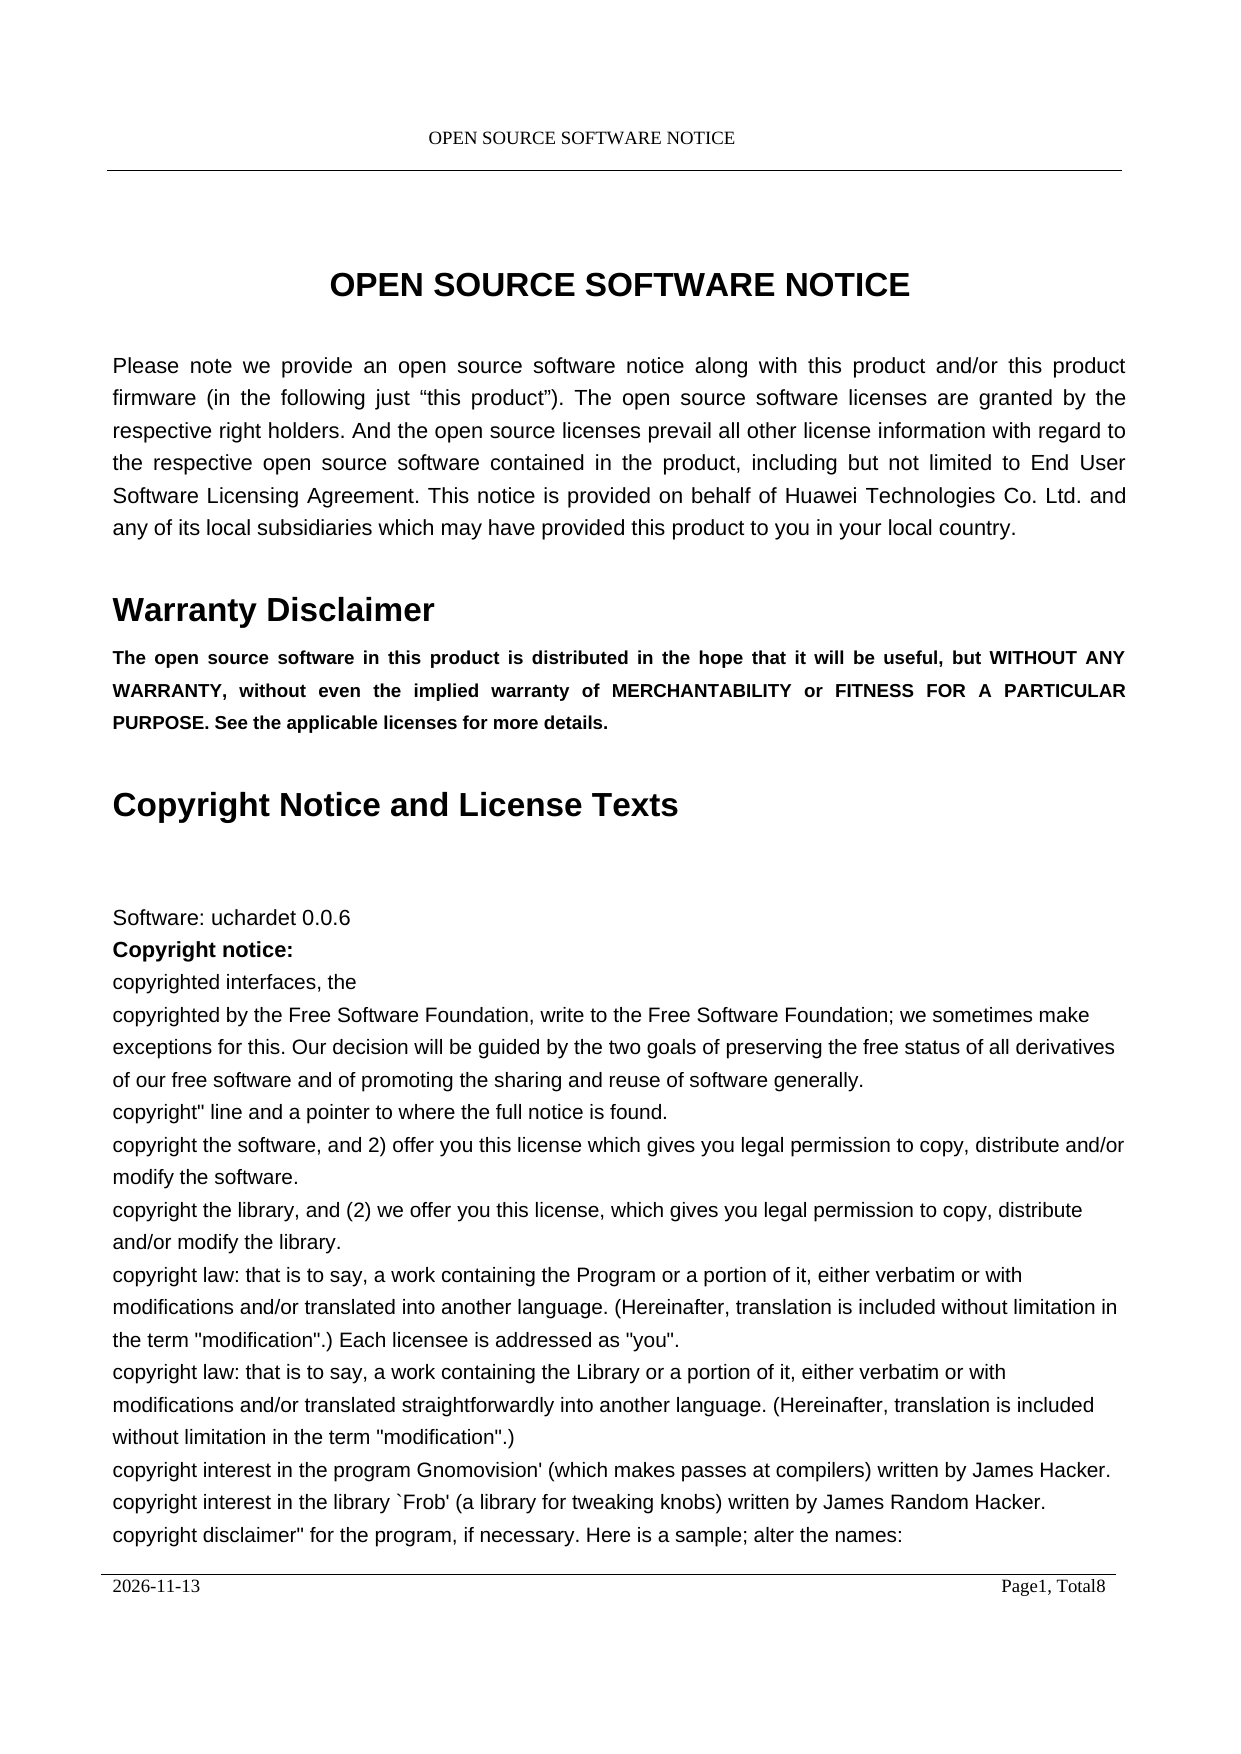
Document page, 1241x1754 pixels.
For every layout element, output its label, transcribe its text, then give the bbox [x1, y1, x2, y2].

text copyright interest in the program Gnomovision' (which makes passes at compilers) written by James Hacker. [112, 1453, 1128, 1486]
text copyright" line and a pointer to where the full notice is found. [112, 1096, 1128, 1128]
text copyright law: that is to say, a work containing the Library or a portion of it, either verbatim or with modifications and/or translated straightforwardly into another language. (Hereinafter, translation is included without limitation in the term "modification".) [112, 1356, 1128, 1453]
text The open source software in this product is distributed in the hope that it will be useful, but WITHOUT ANY WARRANTY, without even the implied warranty of MERCHANTABILITY or FITNESS FOR A PARTICULAR PURPOSE. See the applicable licenses for more details. [112, 641, 1128, 739]
text Copyright Notice and License Texts [112, 771, 1128, 836]
text copyrighted interfaces, the [112, 966, 1128, 998]
text Copyright notice: [112, 933, 1128, 966]
text copyright interest in the library `Frob' (a library for tweaking knobs) written by James Random Hacker. [112, 1486, 1128, 1518]
text Please note we provide an open source software notice along with this product and/or this product firmware (in the following just “this product”). The open source software licenses are granted by the respective right holders. And the open source licenses prevail all other license information with regard to the respective open source software contained in the product, including but not limited to End User Software Licensing Agreement. This notice is provided on behalf of Huawei Technologies Co. Ltd. and any of its local subsidiaries which may have provided this product to you in your local country. [112, 349, 1128, 544]
text copyright the software, and 2) offer you this license which gives you legal permission to copy, distribute and/or modify the software. [112, 1128, 1128, 1193]
text Warranty Disclaimer [112, 576, 1128, 641]
text copyright disclaimer" for the program, if necessary. Here is a sample; alter the names: [112, 1518, 1128, 1551]
text copyright law: that is to say, a work containing the Program or a portion of it, either verbatim or with modifications and/or translated into another language. (Hereinafter, translation is included without limitation in the term "modification".) Each licensee is addressed as "you". [112, 1258, 1128, 1356]
text OPEN SOURCE SOFTWARE NOTICE [112, 251, 1128, 316]
text copyrighted by the Free Software Foundation, write to the Free Software Foundation; we sometimes make exceptions for this. Our decision will be guided by the two goals of preserving the free status of all derivatives of our free software and of promoting the sharing and reuse of software generally. [112, 998, 1128, 1096]
text copyright the library, and (2) we offer you this license, which gives you legal permission to copy, distribute and/or modify the library. [112, 1193, 1128, 1258]
text Software: uchardet 0.0.6 [112, 901, 1128, 933]
